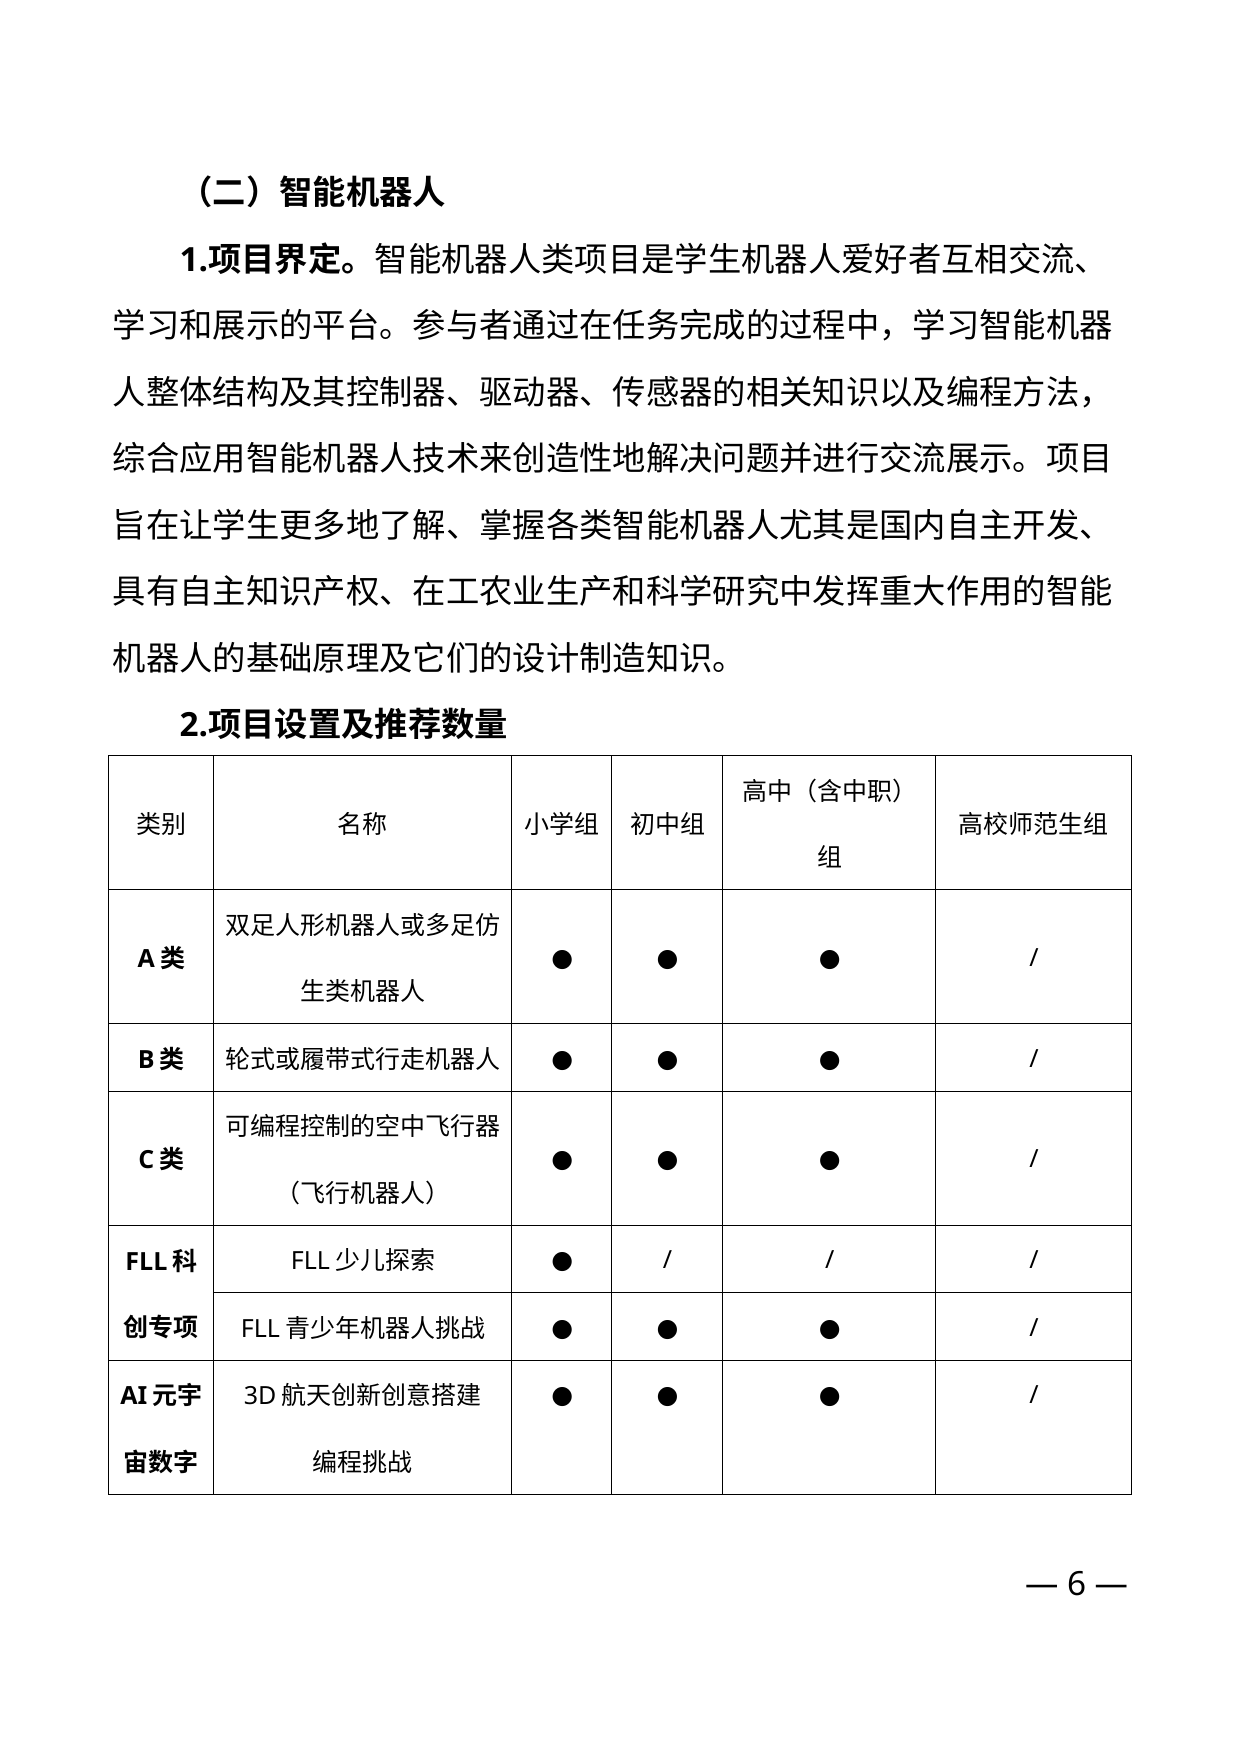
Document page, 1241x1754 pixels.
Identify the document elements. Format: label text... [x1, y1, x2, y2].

table_cell / [936, 1293, 1131, 1359]
table_cell C类 [109, 1092, 213, 1224]
table_cell FLL少儿探索 [214, 1226, 511, 1292]
table_cell AI元宇宙数字孪生挑战专项 [109, 1361, 213, 1493]
table_header 高校师范生组 [936, 756, 1131, 889]
table_cell ● [612, 890, 722, 1023]
table_cell ● [723, 890, 935, 1023]
table_cell FLL科创专项 [109, 1226, 213, 1359]
table_cell / [936, 890, 1131, 1023]
table_cell ● [723, 1092, 935, 1224]
table_cell 可编程控制的空中飞行器（飞行机器人） [214, 1092, 511, 1224]
table_cell ● [612, 1092, 722, 1224]
text 1.项目界定。智能机器人类项目是学生机器人爱好者互相交流、学习和展示的平台。参与者通过在任务完成的过程中，学习智能机器人整体结构及其控制器、驱动器、传感器的相关知识以及编程方法，综合应用智能机器人技术来创造性地解决问题并进行交流展示。项目旨在让学生更多地了解、掌握各类智能机器人尤其是国内自主开发、具有自主知识产权、在工农业生产和科学研究中发挥重大作用的智能机器人的基础原理及它们的设计制造知识。 [112, 223, 1128, 689]
table_cell ● [512, 1361, 611, 1493]
table_cell ● [612, 1024, 722, 1091]
table_cell ● [512, 1024, 611, 1091]
table_header 高中（含中职）组 [723, 756, 935, 889]
table_header 类别 [109, 756, 213, 889]
table_cell B类 [109, 1024, 213, 1091]
table_header 小学组 [512, 756, 611, 889]
table_cell 3D航天创新创意搭建 编程挑战 [214, 1361, 511, 1493]
table_cell FLL青少年机器人挑战 [214, 1293, 511, 1359]
table_cell / [936, 1226, 1131, 1292]
text 2.项目设置及推荐数量 [112, 689, 1128, 755]
table_cell ● [723, 1361, 935, 1493]
table_cell A类 [109, 890, 213, 1023]
table_cell ● [612, 1361, 722, 1493]
table_cell 双足人形机器人或多足仿生类机器人 [214, 890, 511, 1023]
table_cell ● [512, 890, 611, 1023]
table_header 初中组 [612, 756, 722, 889]
table_cell ● [512, 1293, 611, 1359]
table_cell / [936, 1092, 1131, 1224]
table_cell / [936, 1361, 1131, 1493]
text （二）智能机器人 [112, 157, 1128, 223]
table_cell ● [512, 1092, 611, 1224]
table_header 名称 [214, 756, 511, 889]
table_cell ● [512, 1226, 611, 1292]
table_cell ● [723, 1024, 935, 1091]
table_cell 轮式或履带式行走机器人 [214, 1024, 511, 1091]
table_cell ● [723, 1293, 935, 1359]
table_cell / [723, 1226, 935, 1292]
table_cell / [936, 1024, 1131, 1091]
table_cell ● [612, 1293, 722, 1359]
table_cell / [612, 1226, 722, 1292]
